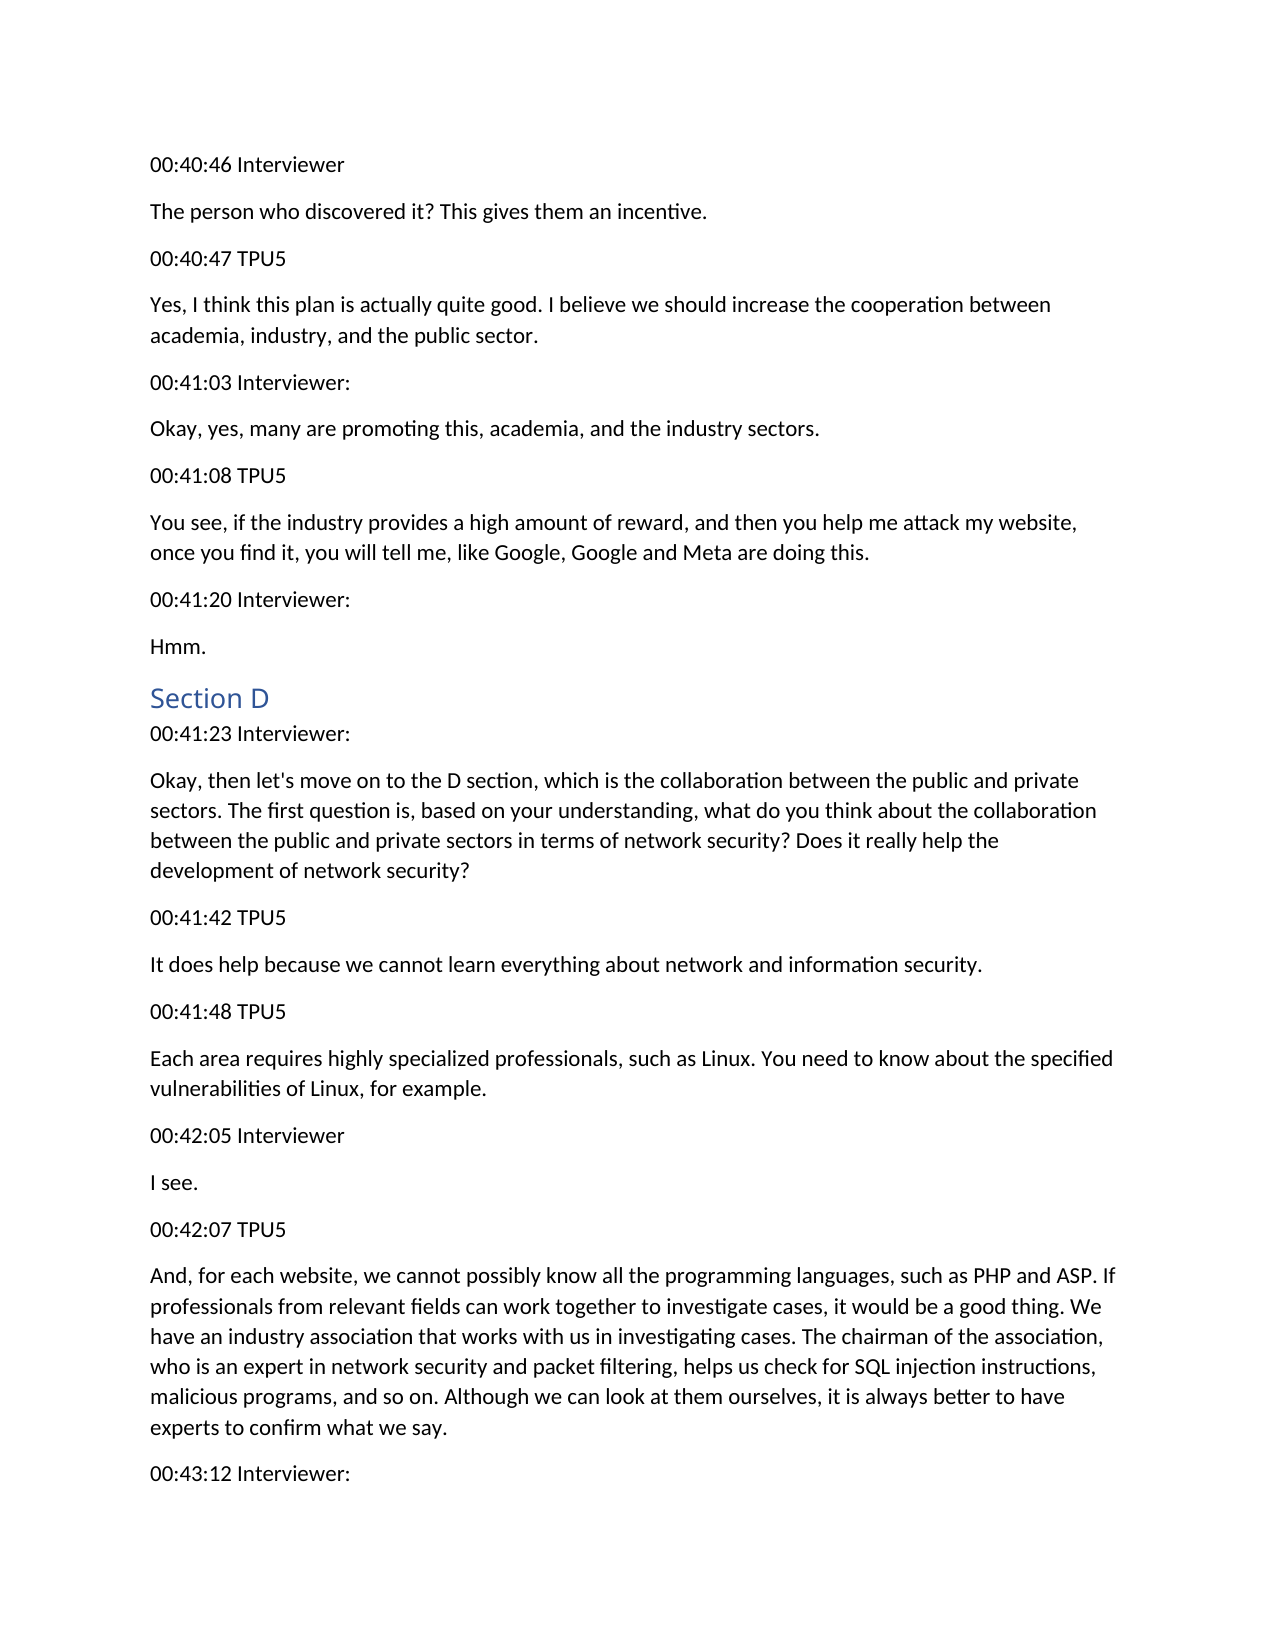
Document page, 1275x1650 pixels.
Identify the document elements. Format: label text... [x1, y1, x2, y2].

text 00:41:42 TPU5 [150, 903, 1125, 931]
text Okay, then let's move on to the D section, which is the collaboration between the public and private sectors. The first question is, based on your understanding, what do you think about the collaboration between the public and private sectors in terms of network security? Does it really help the development of network security? [150, 766, 1125, 884]
text I see. [150, 1168, 1125, 1196]
text 00:41:20 Interviewer: [150, 585, 1125, 613]
text 00:41:03 Interviewer: [150, 368, 1125, 396]
text You see, if the industry provides a high amount of reward, and then you help me attack my website, once you find it, you will tell me, like Google, Google and Meta are doing this. [150, 508, 1125, 567]
text 00:40:47 TPU5 [150, 244, 1125, 272]
text The person who discovered it? This gives them an incentive. [150, 197, 1125, 225]
text Okay, yes, many are promoting this, academia, and the industry sectors. [150, 414, 1125, 443]
text And, for each website, we cannot possibly know all the programming languages, such as PHP and ASP. If professionals from relevant fields can work together to investigate cases, it would be a good thing. We have an industry association that works with us in investigating cases. The chairman of the association, who is an expert in network security and packet filtering, helps us check for SQL injection instructions, malicious programs, and so on. Although we can look at them ourselves, it is always better to have experts to confirm what we say. [150, 1262, 1125, 1441]
text Each area requires highly specialized professionals, such as Linux. You need to know about the specified vulnerabilities of Linux, for example. [150, 1044, 1125, 1102]
text 00:41:48 TPU5 [150, 997, 1125, 1025]
text 00:40:46 Interviewer [150, 150, 1125, 178]
subtitle Section D [150, 679, 1125, 716]
text It does help because we cannot learn everything about network and information security. [150, 950, 1125, 978]
text 00:41:23 Interviewer: [150, 719, 1125, 747]
text Hmm. [150, 632, 1125, 660]
text 00:41:08 TPU5 [150, 461, 1125, 489]
text Yes, I think this plan is actually quite good. I believe we should increase the cooperation between academia, industry, and the public sector. [150, 291, 1125, 349]
text 00:43:12 Interviewer: [150, 1459, 1125, 1488]
text 00:42:05 Interviewer [150, 1121, 1125, 1149]
text 00:42:07 TPU5 [150, 1215, 1125, 1243]
